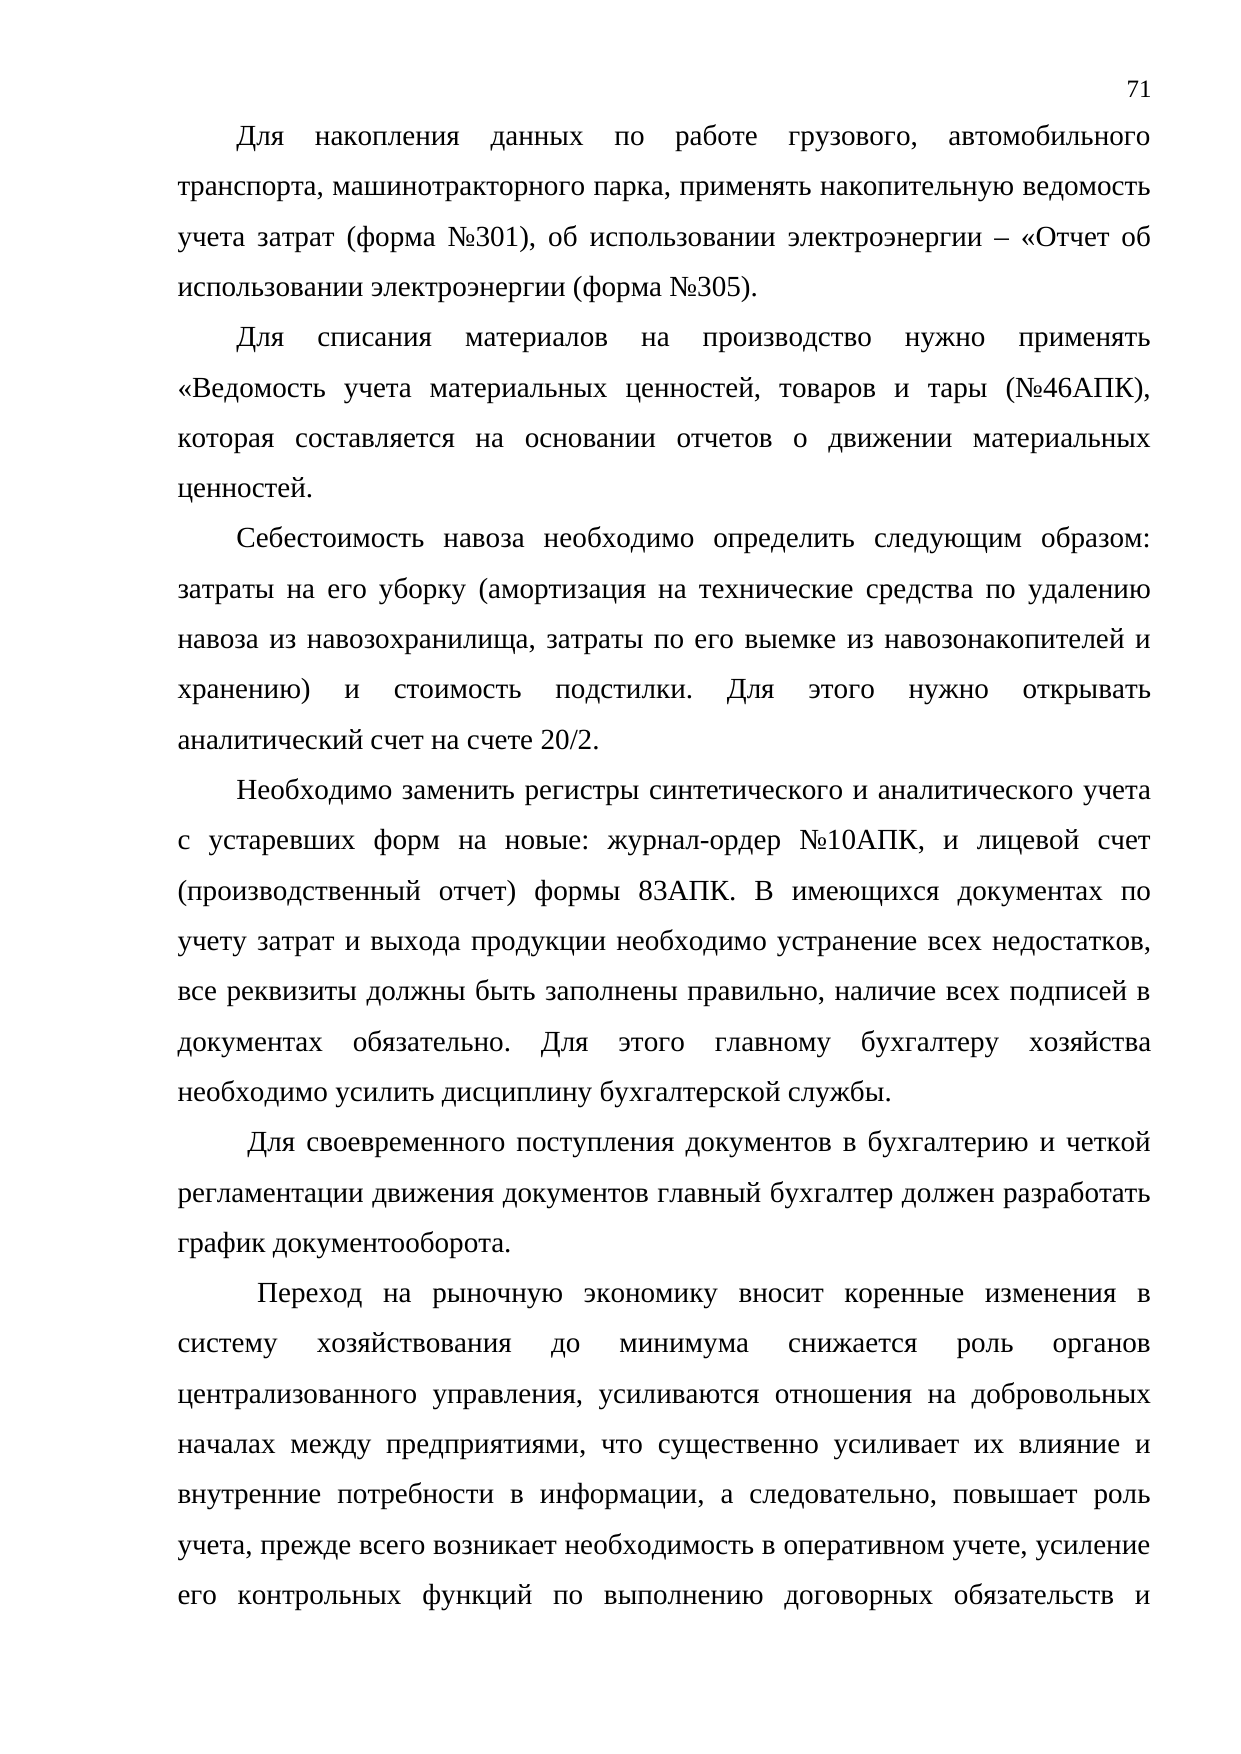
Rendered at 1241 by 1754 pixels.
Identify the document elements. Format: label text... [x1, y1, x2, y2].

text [177, 1275, 1152, 1611]
text Необходимо заменить регистры синтетического и аналитического учета с устаревших форм на новые: журнал-ордер №10АПК, и лицевой счет (производственный отчет) формы 83АПК. В имеющихся документах по учету затрат и выхода продукции необходимо устранение всех недостатков, все реквизиты должны быть заполнены правильно, наличие всех подписей в документах обязательно. Для этого главному бухгалтеру хозяйства необходимо усилить дисциплину бухгалтерской службы. [177, 772, 1152, 1108]
text Для своевременного поступления документов в бухгалтерию и четкой регламентации движения документов главный бухгалтер должен разработать график документооборота. [177, 1124, 1152, 1258]
text Для списания материалов на производство нужно применять «Ведомость учета материальных ценностей, товаров и тары (№46АПК), которая составляется на основании отчетов о движении материальных ценностей. [177, 319, 1152, 504]
text Для накопления данных по работе грузового, автомобильного транспорта, машинотракторного парка, применять накопительную ведомость учета затрат (форма №301), об использовании электроэнергии – «Отчет об использовании электроэнергии (форма №305). [177, 118, 1152, 303]
text Себестоимость навоза необходимо определить следующим образом: затраты на его уборку (амортизация на технические средства по удалению навоза из навозохранилища, затраты по его выемке из навозонакопителей и хранению) и стоимость подстилки. Для этого нужно открывать аналитический счет на счете 20/2. [177, 521, 1152, 755]
